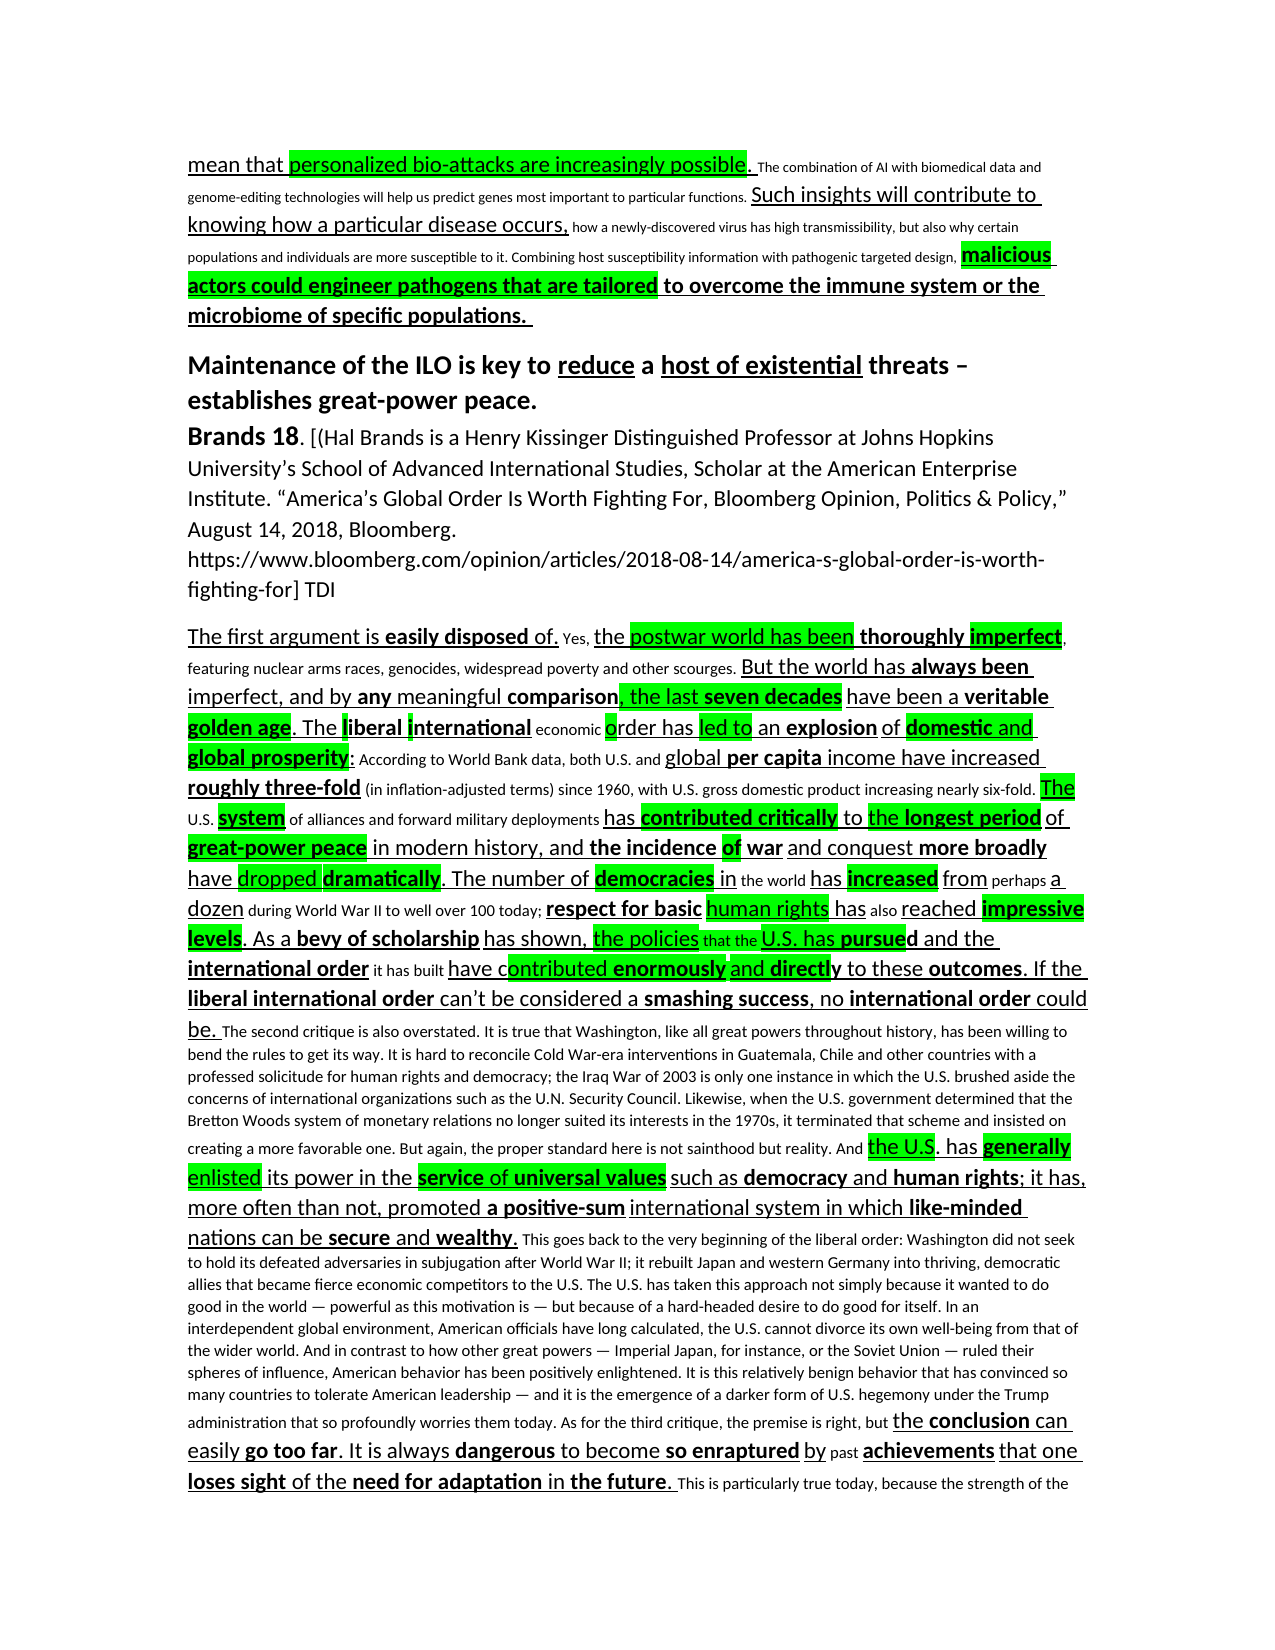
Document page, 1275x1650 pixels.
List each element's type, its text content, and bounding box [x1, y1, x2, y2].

text Maintenance of the ILO is key to reduce a host of existential threats – establishes great-power peace. [187, 348, 1087, 417]
text Brands 18. [(Hal Brands is a Henry Kissinger Distinguished Professor at Johns Hopkins University’s School of Advanced International Studies, Scholar at the American Enterprise Institute. “America’s Global Order Is Worth Fighting For, Bloomberg Opinion, Politics & Policy,” August 14, 2018, Bloomberg. https://www.bloomberg.com/opinion/articles/2018-08-14/america-s-global-order-is-worth-fighting-for] TDI [187, 419, 1087, 603]
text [187, 150, 1087, 329]
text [187, 1010, 1087, 1495]
